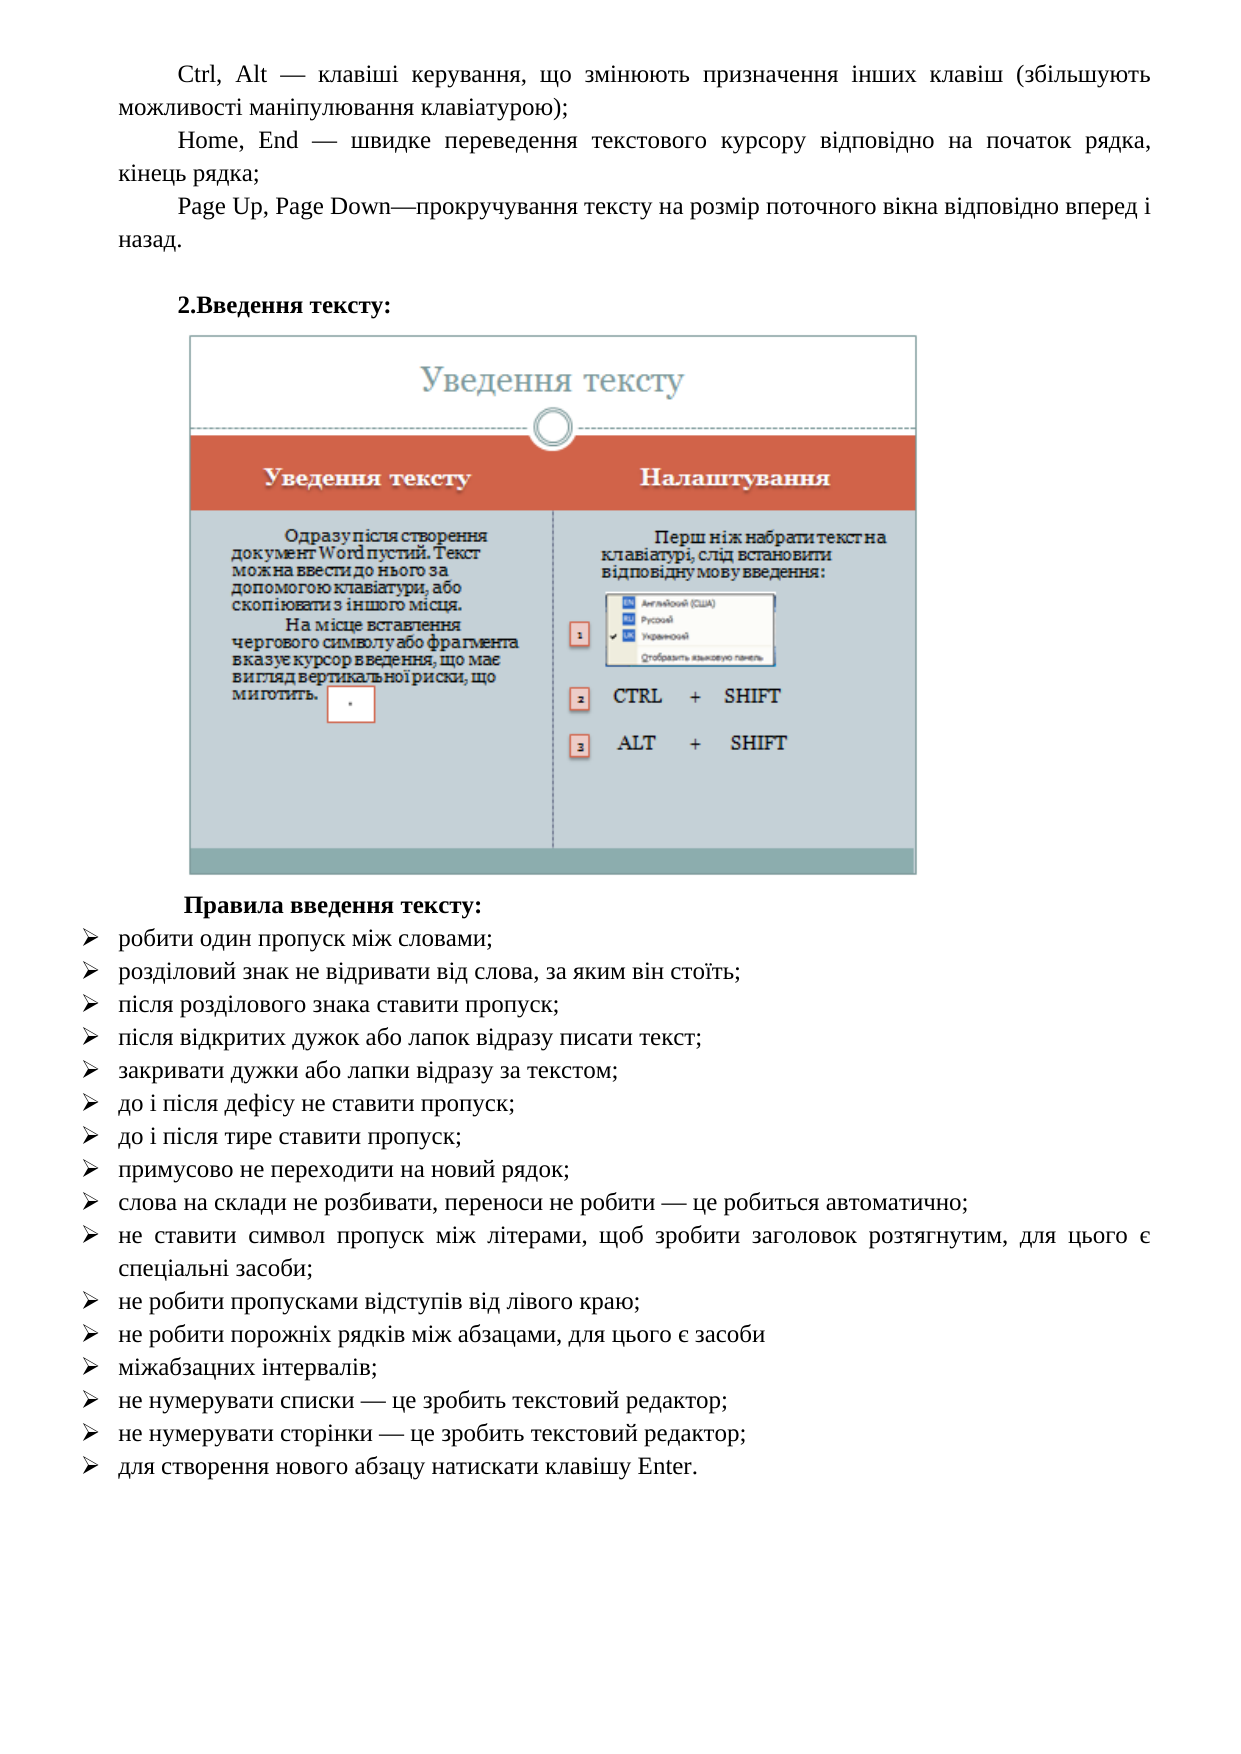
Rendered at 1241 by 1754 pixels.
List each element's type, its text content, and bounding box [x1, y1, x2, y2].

list до і після дефісу не ставити пропуск; [81, 1088, 1152, 1117]
text Правила введення тексту: [118, 890, 1152, 919]
list після розділового знака ставити пропуск; [81, 989, 1152, 1018]
list міжабзацних інтервалів; [81, 1352, 1152, 1381]
list розділовий знак не відривати від слова, за яким він стоїть; [81, 956, 1152, 985]
list до і після тире ставити пропуск; [81, 1121, 1152, 1150]
list не нумерувати списки — це зробить текстовий редактор; [81, 1385, 1152, 1414]
list не ставити символ пропуск між літерами, щоб зробити заголовок розтягнутим, для цього є спеціальні засоби; [81, 1220, 1152, 1282]
list для створення нового абзацу натискати клавішу Еntеr. [81, 1451, 1152, 1480]
text 2.Введення тексту: [118, 290, 1152, 319]
list не робити пропусками відступів від лівого краю; [81, 1286, 1152, 1315]
picture [177, 323, 928, 886]
list після відкритих дужок або лапок відразу писати текст; [81, 1022, 1152, 1051]
list робити один пропуск між словами; [81, 923, 1152, 952]
list примусово не переходити на новий рядок; [81, 1154, 1152, 1183]
list закривати дужки або лапки відразу за текстом; [81, 1055, 1152, 1084]
text Раgе Uр, Раgе Dоwn—прокручування тексту на розмір поточного вікна відповідно вперед і назад. [118, 191, 1152, 253]
list не робити порожніх рядків між абзацами, для цього є засоби [81, 1319, 1152, 1348]
text Сtrl, Аlt — клавіші керування, що змінюють призначення інших клавіш (збільшують можливості маніпулювання клавіатурою); [118, 59, 1152, 121]
list слова на склади не розбивати, переноси не робити — це робиться автоматично; [81, 1187, 1152, 1216]
text Ноmе, Еnd — швидке переведення текстового курсору відповідно на початок рядка, кінець рядка; [118, 125, 1152, 187]
list не нумерувати сторінки — це зробить текстовий редактор; [81, 1418, 1152, 1447]
